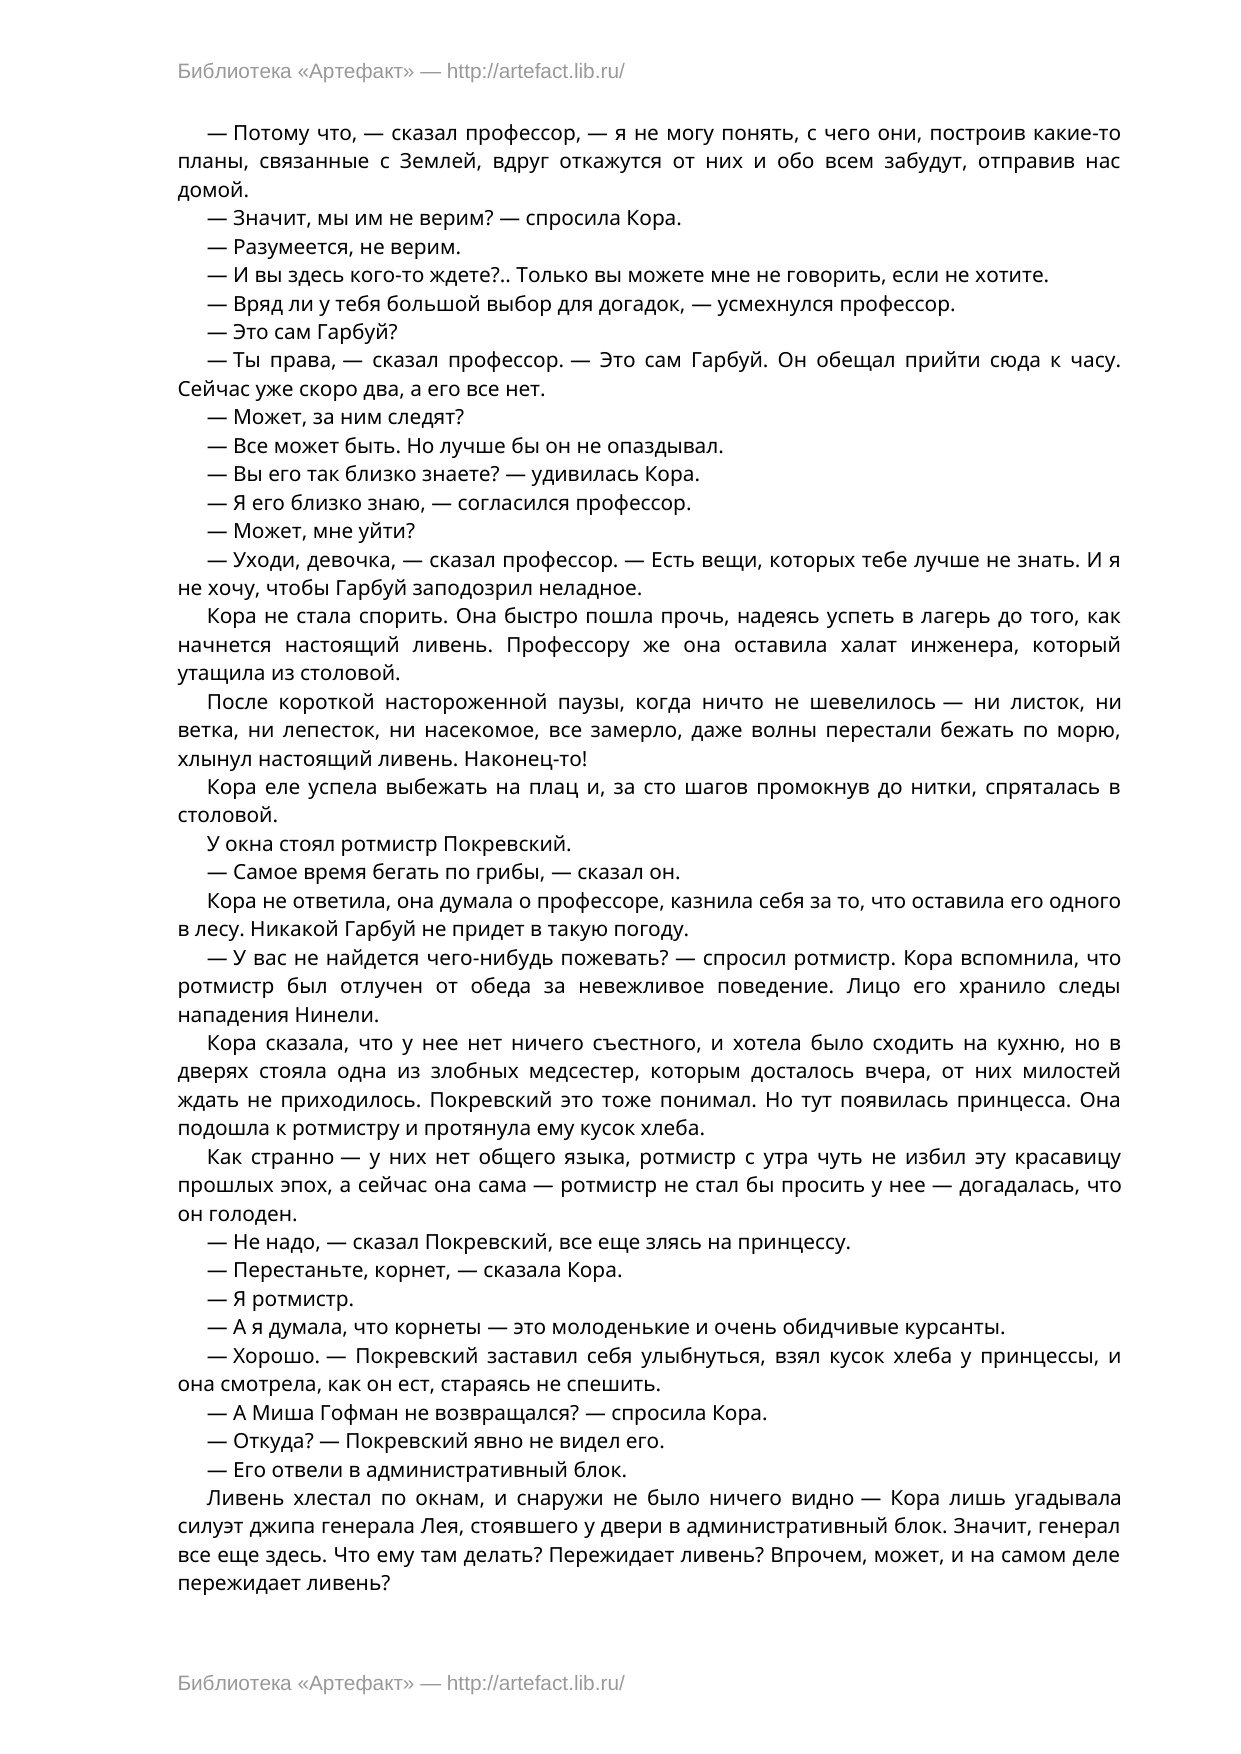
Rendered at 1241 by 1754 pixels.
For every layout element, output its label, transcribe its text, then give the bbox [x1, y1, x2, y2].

text Кора не стала спорить. Она быстро пошла прочь, надеясь успеть в лагерь до того, как начнется настоящий ливень. Профессору же она оставила халат инженера, который утащила из столовой. [177, 602, 1122, 687]
text У окна стоял ротмистр Покревский. [177, 829, 1122, 857]
text — Все может быть. Но лучше бы он не опаздывал. [177, 431, 1122, 459]
text Ливень хлестал по окнам, и снаружи не было ничего видно — Кора лишь угадывала силуэт джипа генерала Лея, стоявшего у двери в административный блок. Значит, генерал все еще здесь. Что ему там делать? Пережидает ливень? Впрочем, может, и на самом деле пережидает ливень? [177, 1483, 1122, 1597]
text — Перестаньте, корнет, — сказала Кора. [177, 1256, 1122, 1284]
text — А я думала, что корнеты — это молоденькие и очень обидчивые курсанты. [177, 1312, 1122, 1341]
text Кора еле успела выбежать на плац и, за сто шагов промокнув до нитки, спряталась в столовой. [177, 772, 1122, 829]
text — Уходи, девочка, — сказал профессор. — Есть вещи, которых тебе лучше не знать. И я не хочу, чтобы Гарбуй заподозрил неладное. [177, 545, 1122, 602]
text — Хорошо. — Покревский заставил себя улыбнуться, взял кусок хлеба у принцессы, и она смотрела, как он ест, стараясь не спешить. [177, 1341, 1122, 1398]
text — Я ротмистр. [177, 1284, 1122, 1312]
text — Это сам Гарбуй? [177, 317, 1122, 346]
text — И вы здесь кого-то ждете?.. Только вы можете мне не говорить, если не хотите. [177, 260, 1122, 289]
text — Не надо, — сказал Покревский, все еще злясь на принцессу. [177, 1227, 1122, 1256]
text — Я его близко знаю, — согласился профессор. [177, 488, 1122, 516]
text — Вряд ли у тебя большой выбор для догадок, — усмехнулся профессор. [177, 289, 1122, 317]
text — У вас не найдется чего-нибудь пожевать? — спросил ротмистр. Кора вспомнила, что ротмистр был отлучен от обеда за невежливое поведение. Лицо его хранило следы нападения Нинели. [177, 943, 1122, 1028]
text — Откуда? — Покревский явно не видел его. [177, 1426, 1122, 1455]
text Как странно — у них нет общего языка, ротмистр с утра чуть не избил эту красавицу прошлых эпох, а сейчас она сама — ротмистр не стал бы просить у нее — догадалась, что он голоден. [177, 1142, 1122, 1227]
text — А Миша Гофман не возвращался? — спросила Кора. [177, 1398, 1122, 1426]
text — Вы его так близко знаете? — удивилась Кора. [177, 459, 1122, 488]
text — Может, мне уйти? [177, 516, 1122, 545]
text Кора не ответила, она думала о профессоре, казнила себя за то, что оставила его одного в лесу. Никакой Гарбуй не придет в такую погоду. [177, 886, 1122, 943]
text — Самое время бегать по грибы, — сказал он. [177, 857, 1122, 886]
text — Разумеется, не верим. [177, 232, 1122, 260]
text Кора сказала, что у нее нет ничего съестного, и хотела было сходить на кухню, но в дверях стояла одна из злобных медсестер, которым досталось вчера, от них милостей ждать не приходилось. Покревский это тоже понимал. Но тут появилась принцесса. Она подошла к ротмистру и протянула ему кусок хлеба. [177, 1028, 1122, 1142]
text — Ты права, — сказал профессор. — Это сам Гарбуй. Он обещал прийти сюда к часу. Сейчас уже скоро два, а его все нет. [177, 346, 1122, 402]
text — Потому что, — сказал профессор, — я не могу понять, с чего они, построив какие-то планы, связанные с Землей, вдруг откажутся от них и обо всем забудут, отправив нас домой. [177, 118, 1122, 203]
text — Может, за ним следят? [177, 402, 1122, 431]
text После короткой настороженной паузы, когда ничто не шевелилось — ни листок, ни ветка, ни лепесток, ни насекомое, все замерло, даже волны перестали бежать по морю, хлынул настоящий ливень. Наконец-то! [177, 687, 1122, 772]
text — Значит, мы им не верим? — спросила Кора. [177, 203, 1122, 232]
text — Его отвели в административный блок. [177, 1455, 1122, 1483]
